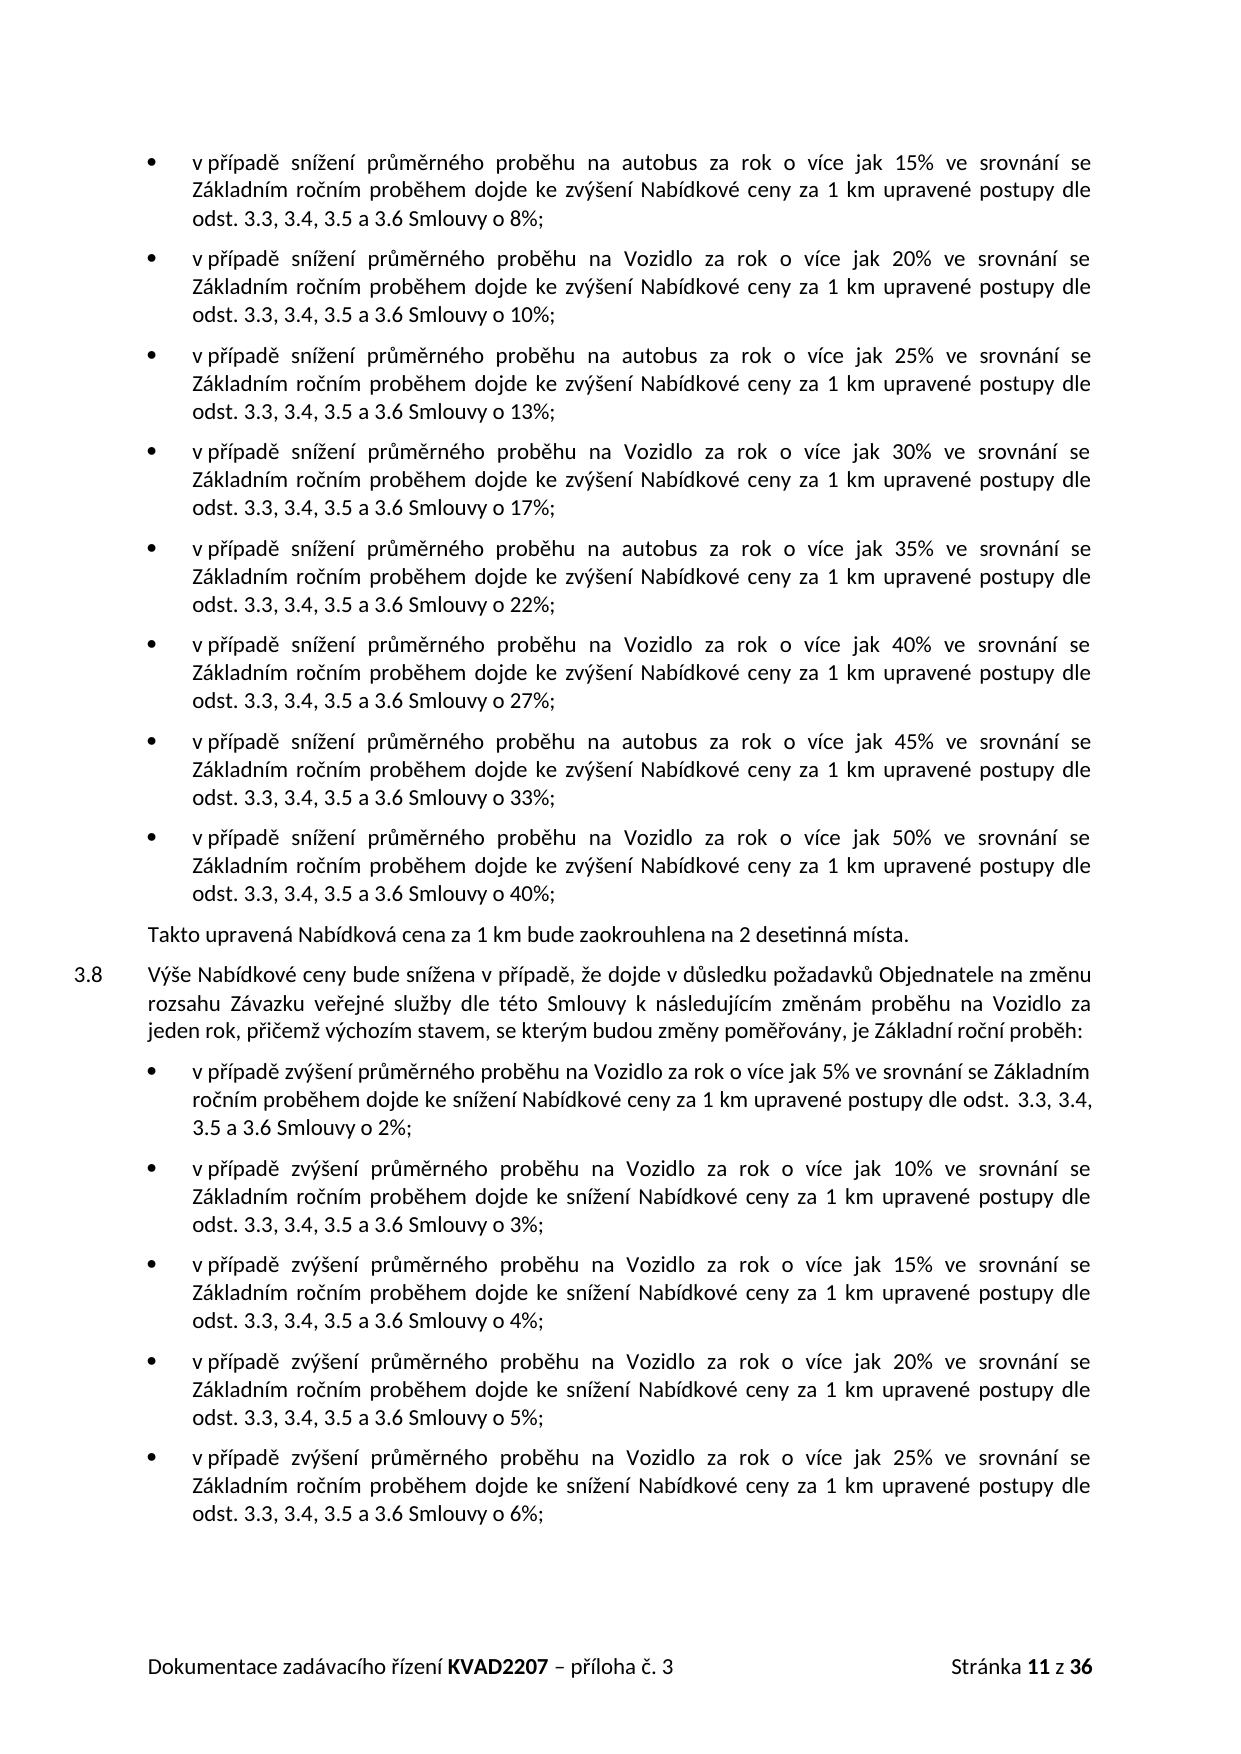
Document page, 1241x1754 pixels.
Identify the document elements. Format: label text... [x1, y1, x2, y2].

list v případě snížení průměrného proběhu na autobus za rok o více jak 25% ve srovnání se Základním ročním proběhem dojde ke zvýšení Nabídkové ceny za upravené postupy dle odst. 3.3, 3.4, 3.5 a 3.6 Smlouvy o 13%; [148, 341, 1093, 425]
list v případě zvýšení průměrného proběhu na Vozidlo za rok o více jak 5% ve srovnání se Základním ročním proběhem dojde ke snížení Nabídkové ceny za upravené postupy dle odst. 3.3, 3.4, 3.5 a 3.6 Smlouvy o 2%; [148, 1057, 1093, 1141]
list Takto upravená Nabídková cena za bude zaokrouhlena na 2 desetinná místa. [148, 920, 1093, 948]
list v případě zvýšení průměrného proběhu na Vozidlo za rok o více jak 20% ve srovnání se Základním ročním proběhem dojde ke snížení Nabídkové ceny za upravené postupy dle odst. 3.3, 3.4, 3.5 a 3.6 Smlouvy o 5%; [148, 1347, 1093, 1431]
list v případě zvýšení průměrného proběhu na Vozidlo za rok o více jak 25% ve srovnání se Základním ročním proběhem dojde ke snížení Nabídkové ceny za upravené postupy dle odst. 3.3, 3.4, 3.5 a 3.6 Smlouvy o 6%; [148, 1443, 1093, 1527]
list v případě snížení průměrného proběhu na autobus za rok o více jak 45% ve srovnání se Základním ročním proběhem dojde ke zvýšení Nabídkové ceny za upravené postupy dle odst. 3.3, 3.4, 3.5 a 3.6 Smlouvy o 33%; [148, 727, 1093, 811]
list v případě snížení průměrného proběhu na Vozidlo za rok o více jak 30% ve srovnání se Základním ročním proběhem dojde ke zvýšení Nabídkové ceny za upravené postupy dle odst. 3.3, 3.4, 3.5 a 3.6 Smlouvy o 17%; [148, 437, 1093, 521]
text Výše Nabídkové ceny bude snížena v případě, že dojde v důsledku požadavků Objednatele na změnu rozsahu Závazku veřejné služby dle této Smlouvy k následujícím změnám proběhu na Vozidlo za jeden rok, přičemž výchozím stavem, se kterým budou změny poměřovány, je Základní roční proběh: [74, 961, 1093, 1045]
list v případě snížení průměrného proběhu na autobus za rok o více jak 15% ve srovnání se Základním ročním proběhem dojde ke zvýšení Nabídkové ceny za upravené postupy dle odst. 3.3, 3.4, 3.5 a 3.6 Smlouvy o 8%; [148, 148, 1093, 232]
list v případě snížení průměrného proběhu na Vozidlo za rok o více jak 40% ve srovnání se Základním ročním proběhem dojde ke zvýšení Nabídkové ceny za upravené postupy dle odst. 3.3, 3.4, 3.5 a 3.6 Smlouvy o 27%; [148, 630, 1093, 714]
list v případě snížení průměrného proběhu na autobus za rok o více jak 35% ve srovnání se Základním ročním proběhem dojde ke zvýšení Nabídkové ceny za upravené postupy dle odst. 3.3, 3.4, 3.5 a 3.6 Smlouvy o 22%; [148, 534, 1093, 618]
list v případě snížení průměrného proběhu na Vozidlo za rok o více jak 20% ve srovnání se Základním ročním proběhem dojde ke zvýšení Nabídkové ceny za upravené postupy dle odst. 3.3, 3.4, 3.5 a 3.6 Smlouvy o 10%; [148, 244, 1093, 328]
list v případě zvýšení průměrného proběhu na Vozidlo za rok o více jak 10% ve srovnání se Základním ročním proběhem dojde ke snížení Nabídkové ceny za upravené postupy dle odst. 3.3, 3.4, 3.5 a 3.6 Smlouvy o 3%; [148, 1154, 1093, 1238]
list v případě zvýšení průměrného proběhu na Vozidlo za rok o více jak 15% ve srovnání se Základním ročním proběhem dojde ke snížení Nabídkové ceny za upravené postupy dle odst. 3.3, 3.4, 3.5 a 3.6 Smlouvy o 4%; [148, 1250, 1093, 1334]
list v případě snížení průměrného proběhu na Vozidlo za rok o více jak 50% ve srovnání se Základním ročním proběhem dojde ke zvýšení Nabídkové ceny za upravené postupy dle odst. 3.3, 3.4, 3.5 a 3.6 Smlouvy o 40%; [148, 823, 1093, 908]
